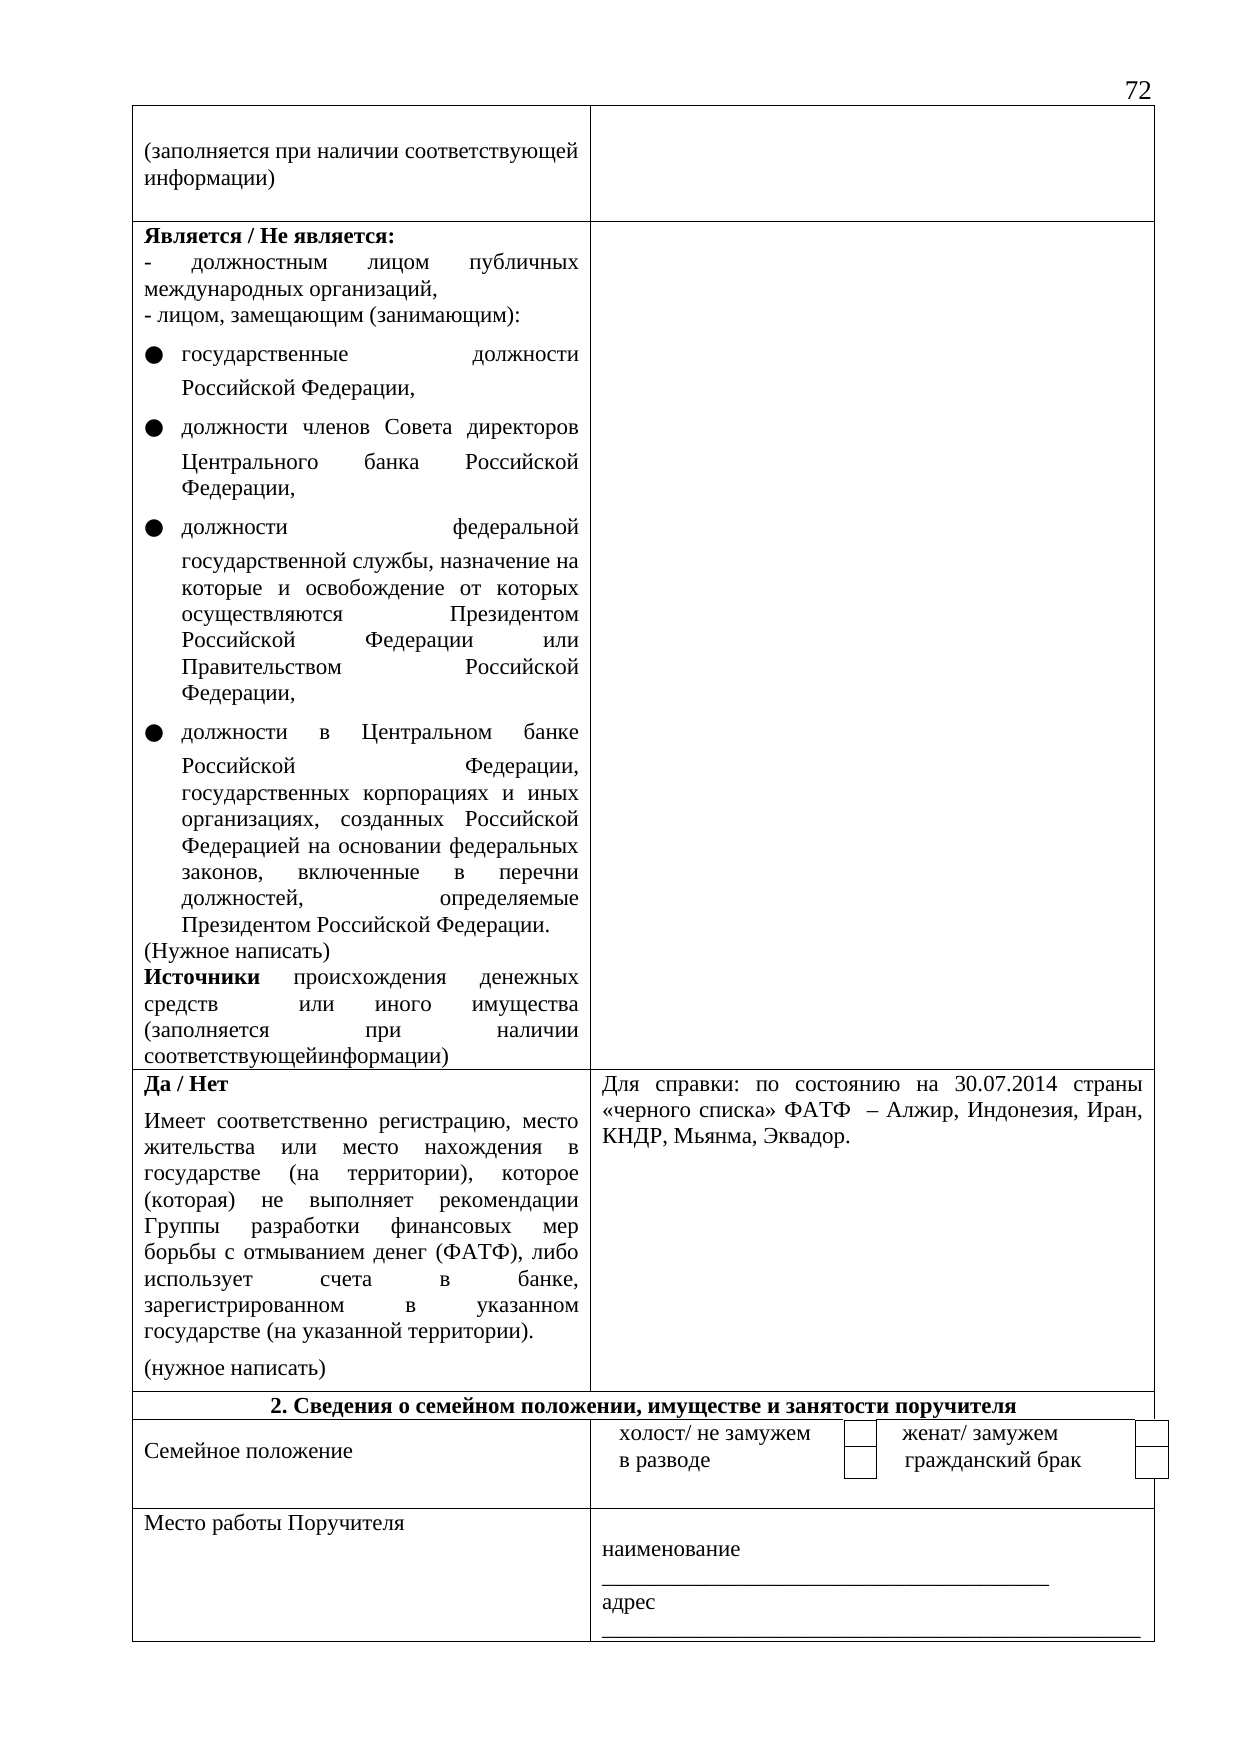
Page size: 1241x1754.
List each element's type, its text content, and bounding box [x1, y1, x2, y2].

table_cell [133, 1509, 590, 1641]
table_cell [591, 1509, 1154, 1641]
table_cell Является / Не является: - должностным лицом публичных международных организаций, - лицом, замещающим (занимающим): государственные должности Российской Федерации, должности членов Совета директоров Центрального банка Российской Федерации, должности федеральной государственной службы, назначение на которые и освобождение от которых осуществляются Президентом Российской Федерации или Правительством Российской Федерации, должности в Центральном банке Российской Федерации, государственных корпорациях и иных организациях, созданных Российской Федерацией на основании федеральных законов, включенные в перечни должностей, определяемые Президентом Российской Федерации. (Нужное написать) Источники происхождения денежных средств или иного имущества (заполняется при наличии соответствующейинформации) [133, 222, 590, 1069]
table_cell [133, 106, 590, 221]
table_cell холост/ не замужем женат/ замужем в разводе гражданский брак [591, 1420, 1154, 1508]
table_cell Семейное положение [133, 1420, 590, 1508]
table_cell Для справки: по состоянию на 30.07.2014 страны «черного списка» ФАТФ – Алжир, Индонезия, Иран, КНДР, Мьянма, Эквадор. [591, 1070, 1154, 1391]
table_cell Да / Нет Имеет соответственно регистрацию, место жительства или место нахождения в государстве (на территории), которое (которая) не выполняет рекомендации Группы разработки финансовых мер борьбы с отмыванием денег (ФАТФ), либо использует счета в банке, зарегистрированном в указанном государстве (на указанной территории). (нужное написать) [133, 1070, 590, 1391]
table_cell 2. Cведения о семейном положении, имуществе и занятости поручителя [133, 1392, 1154, 1418]
table_cell [591, 106, 1154, 221]
table_cell [591, 222, 1154, 1069]
